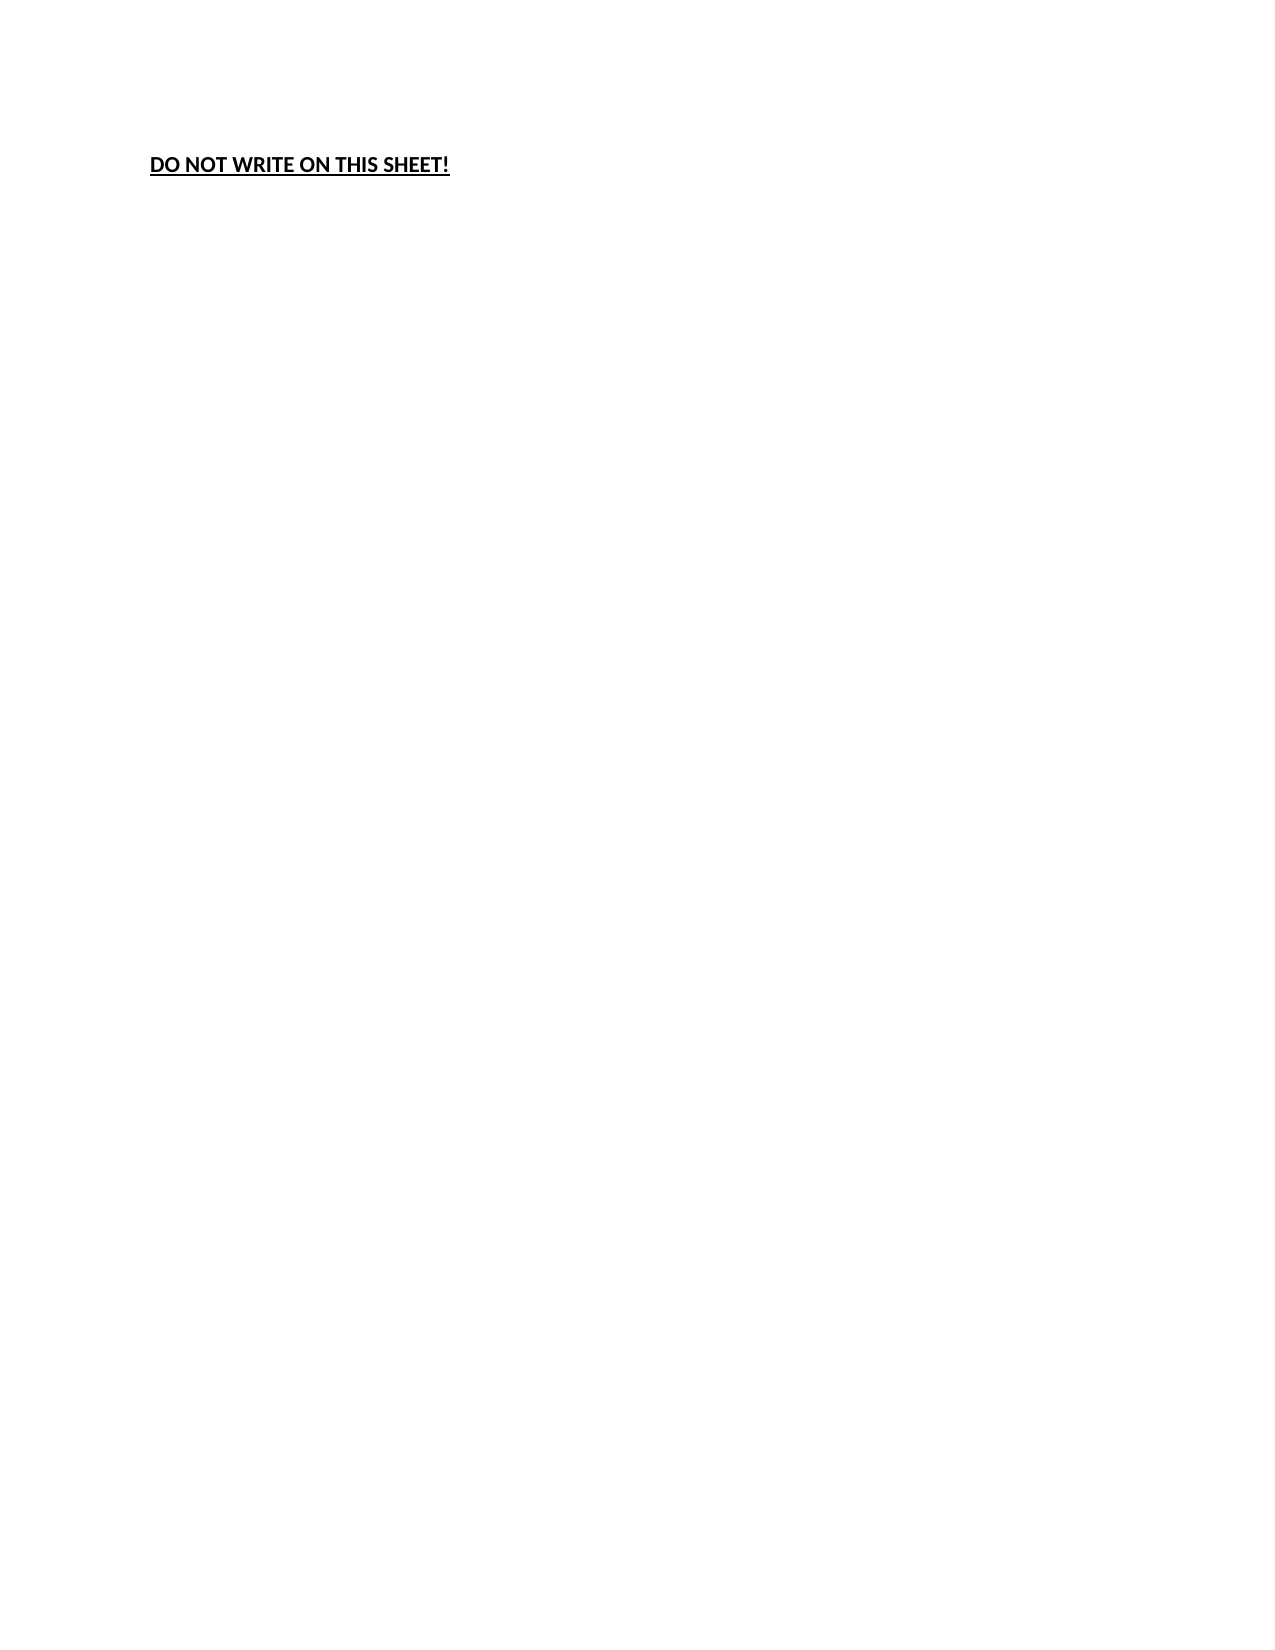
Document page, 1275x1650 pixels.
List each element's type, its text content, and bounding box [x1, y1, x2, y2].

text DO NOT WRITE ON THIS SHEET! [150, 150, 1125, 178]
